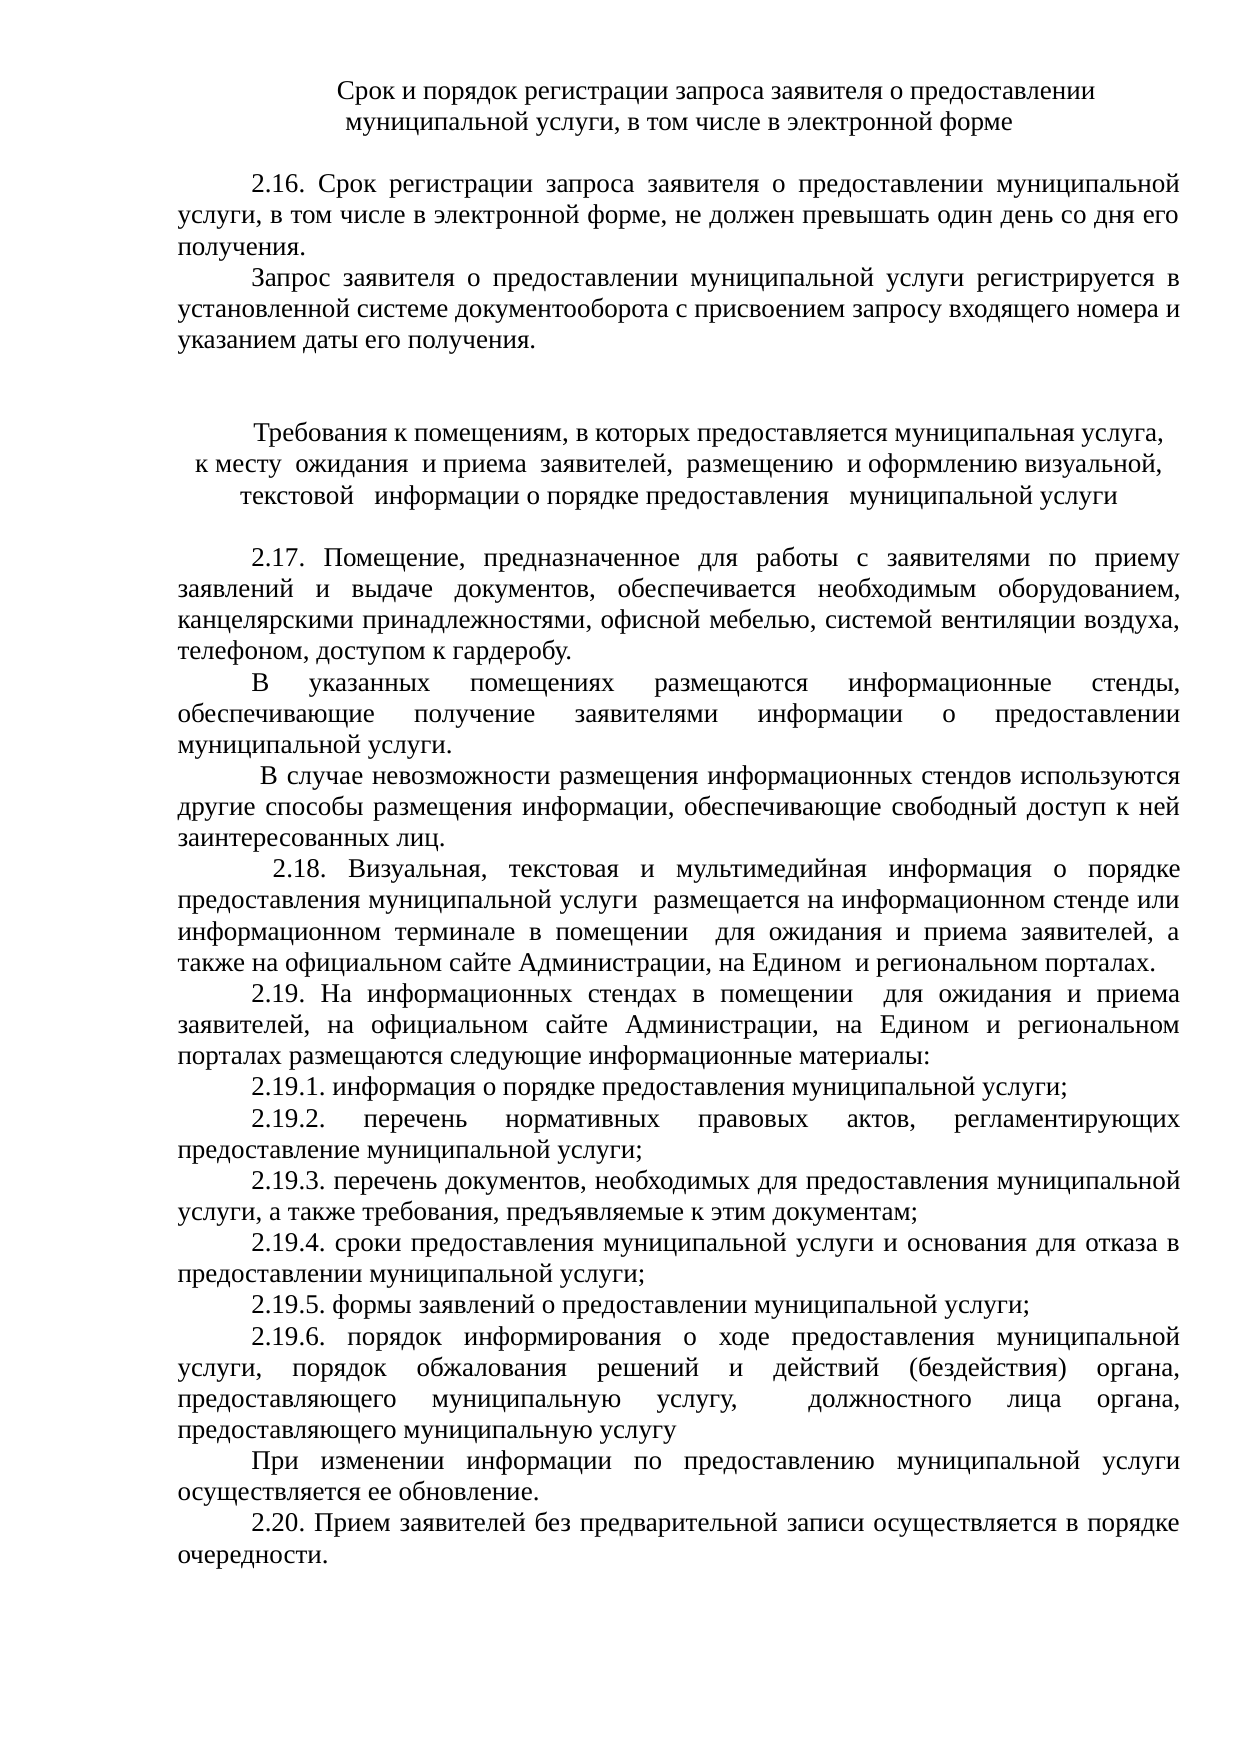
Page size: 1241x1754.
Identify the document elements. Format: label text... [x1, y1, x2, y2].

text При изменении информации по предоставлению муниципальной услуги осуществляется ее обновление. [177, 1444, 1181, 1507]
text 2.19.2. перечень нормативных правовых актов, регламентирующих предоставление муниципальной услуги; [177, 1102, 1181, 1164]
text 2.19.4. сроки предоставления муниципальной услуги и основания для отказа в предоставлении муниципальной услуги; [177, 1226, 1181, 1288]
text 2.20. Прием заявителей без предварительной записи осуществляется в порядке очередности. [177, 1507, 1181, 1569]
text 2.19.3. перечень документов, необходимых для предоставления муниципальной услуги, а также требования, предъявляемые к этим документам; [177, 1164, 1181, 1226]
text 2.16. Срок регистрации запроса заявителя о предоставлении муниципальной услуги, в том числе в электронной форме, не должен превышать один день со дня его получения. [177, 167, 1181, 261]
text Требования к помещениям, в которых предоставляется муниципальная услуга, к месту ожидания и приема заявителей, размещению и оформлению визуальной, текстовой информации о порядке предоставления муниципальной услуги [177, 416, 1181, 510]
text 2.19.5. формы заявлений о предоставлении муниципальной услуги; [177, 1288, 1181, 1320]
text 2.19. На информационных стендах в помещении для ожидания и приема заявителей, на официальном сайте Администрации, на Едином и региональном порталах размещаются следующие информационные материалы: [177, 977, 1181, 1071]
text Срок и порядок регистрации запроса заявителя о предоставлении муниципальной услуги, в том числе в электронной форме [177, 74, 1181, 136]
text 2.17. Помещение, предназначенное для работы с заявителями по приему заявлений и выдаче документов, обеспечивается необходимым оборудованием, канцелярскими принадлежностями, офисной мебелью, системой вентиляции воздуха, телефоном, доступом к гардеробу. [177, 541, 1181, 666]
text 2.19.1. информация о порядке предоставления муниципальной услуги; [177, 1071, 1181, 1102]
text 2.18. Визуальная, текстовая и мультимедийная информация о порядке предоставления муниципальной услуги размещается на информационном стенде или информационном терминале в помещении для ожидания и приема заявителей, а также на официальном сайте Администрации, на Едином и региональном порталах. [177, 852, 1181, 977]
text Запрос заявителя о предоставлении муниципальной услуги регистрируется в установленной системе документооборота с присвоением запросу входящего номера и указанием даты его получения. [177, 261, 1181, 354]
text В случае невозможности размещения информационных стендов используются другие способы размещения информации, обеспечивающие свободный доступ к ней заинтересованных лиц. [177, 759, 1181, 852]
text В указанных помещениях размещаются информационные стенды, обеспечивающие получение заявителями информации о предоставлении муниципальной услуги. [177, 666, 1181, 759]
text 2.19.6. порядок информирования о ходе предоставления муниципальной услуги, порядок обжалования решений и действий (бездействия) органа, предоставляющего муниципальную услугу, должностного лица органа, предоставляющего муниципальную услугу [177, 1320, 1181, 1444]
